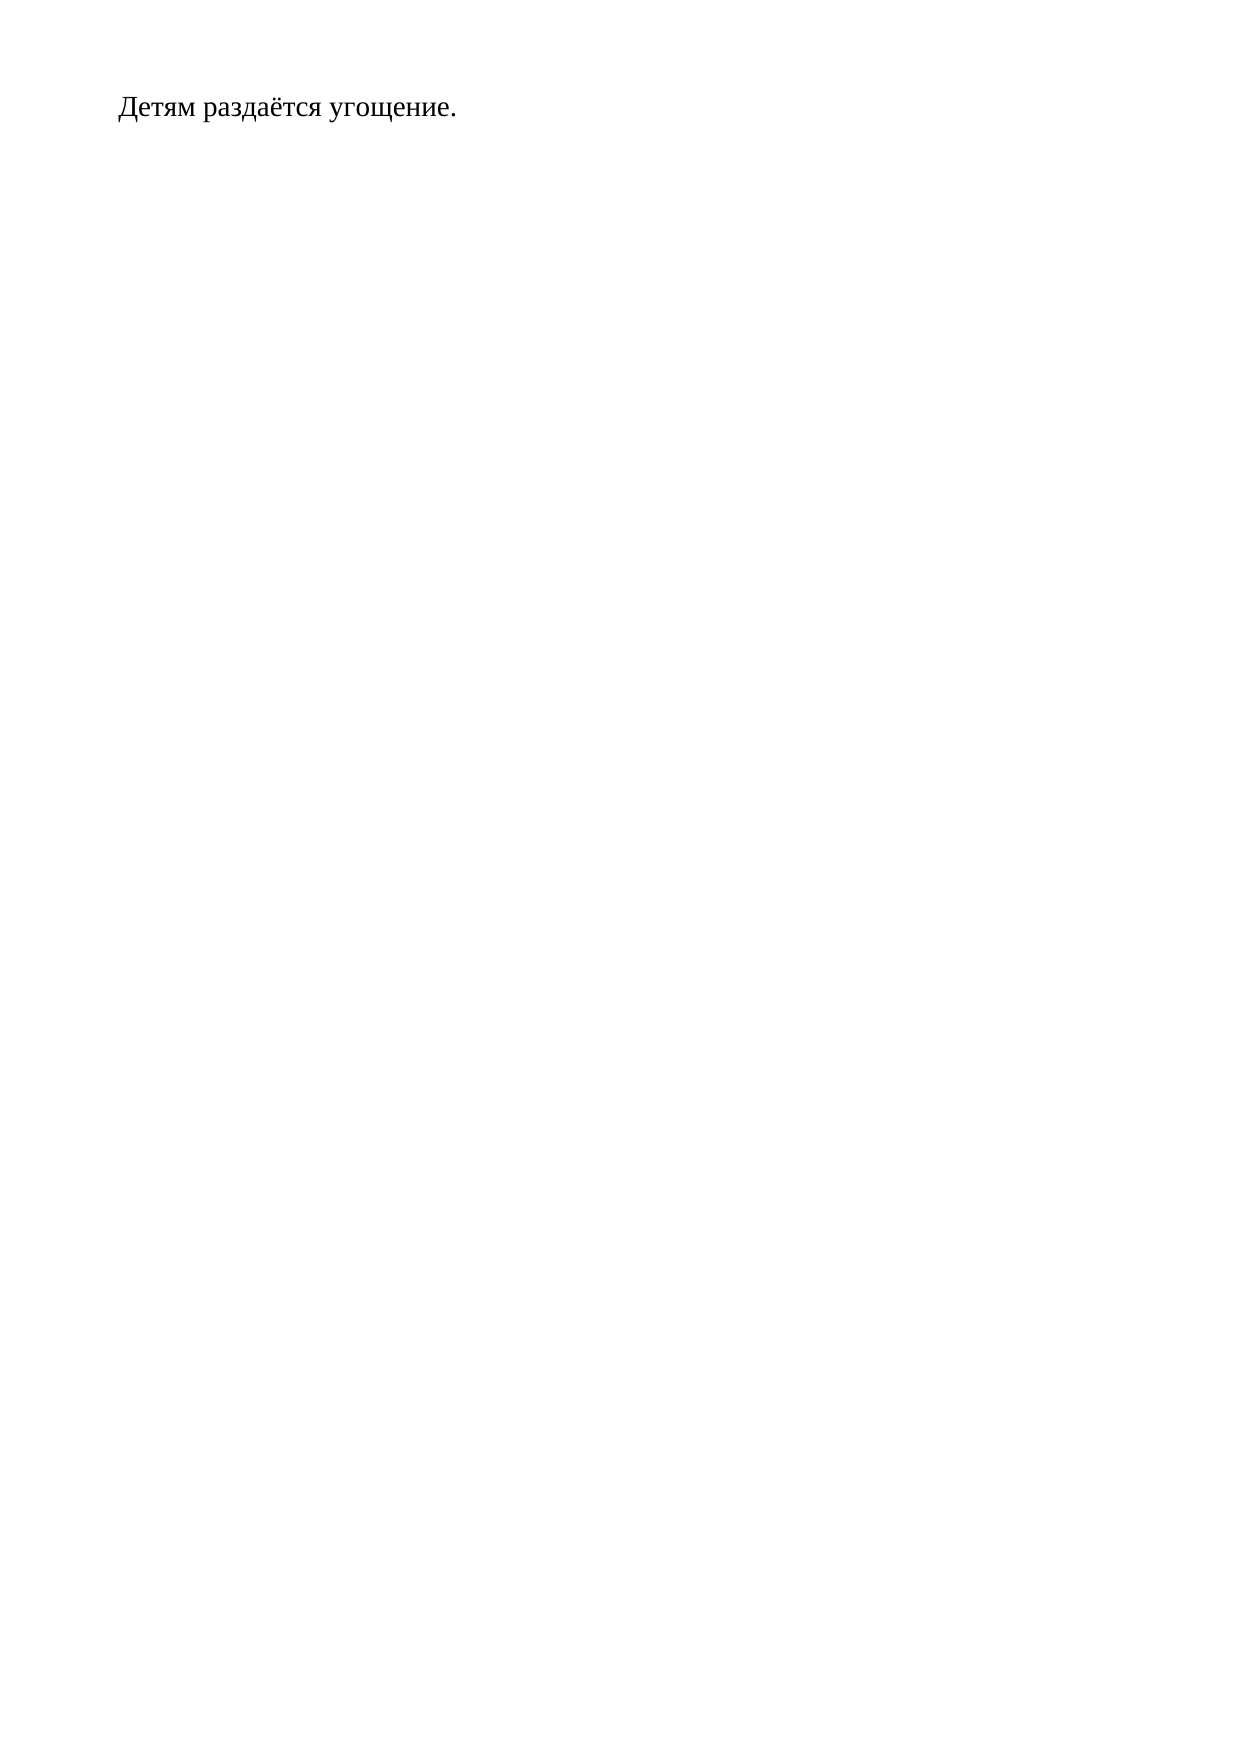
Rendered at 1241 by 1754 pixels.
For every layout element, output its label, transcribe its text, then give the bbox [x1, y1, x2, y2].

text Детям раздаётся угощение. [118, 89, 1152, 122]
